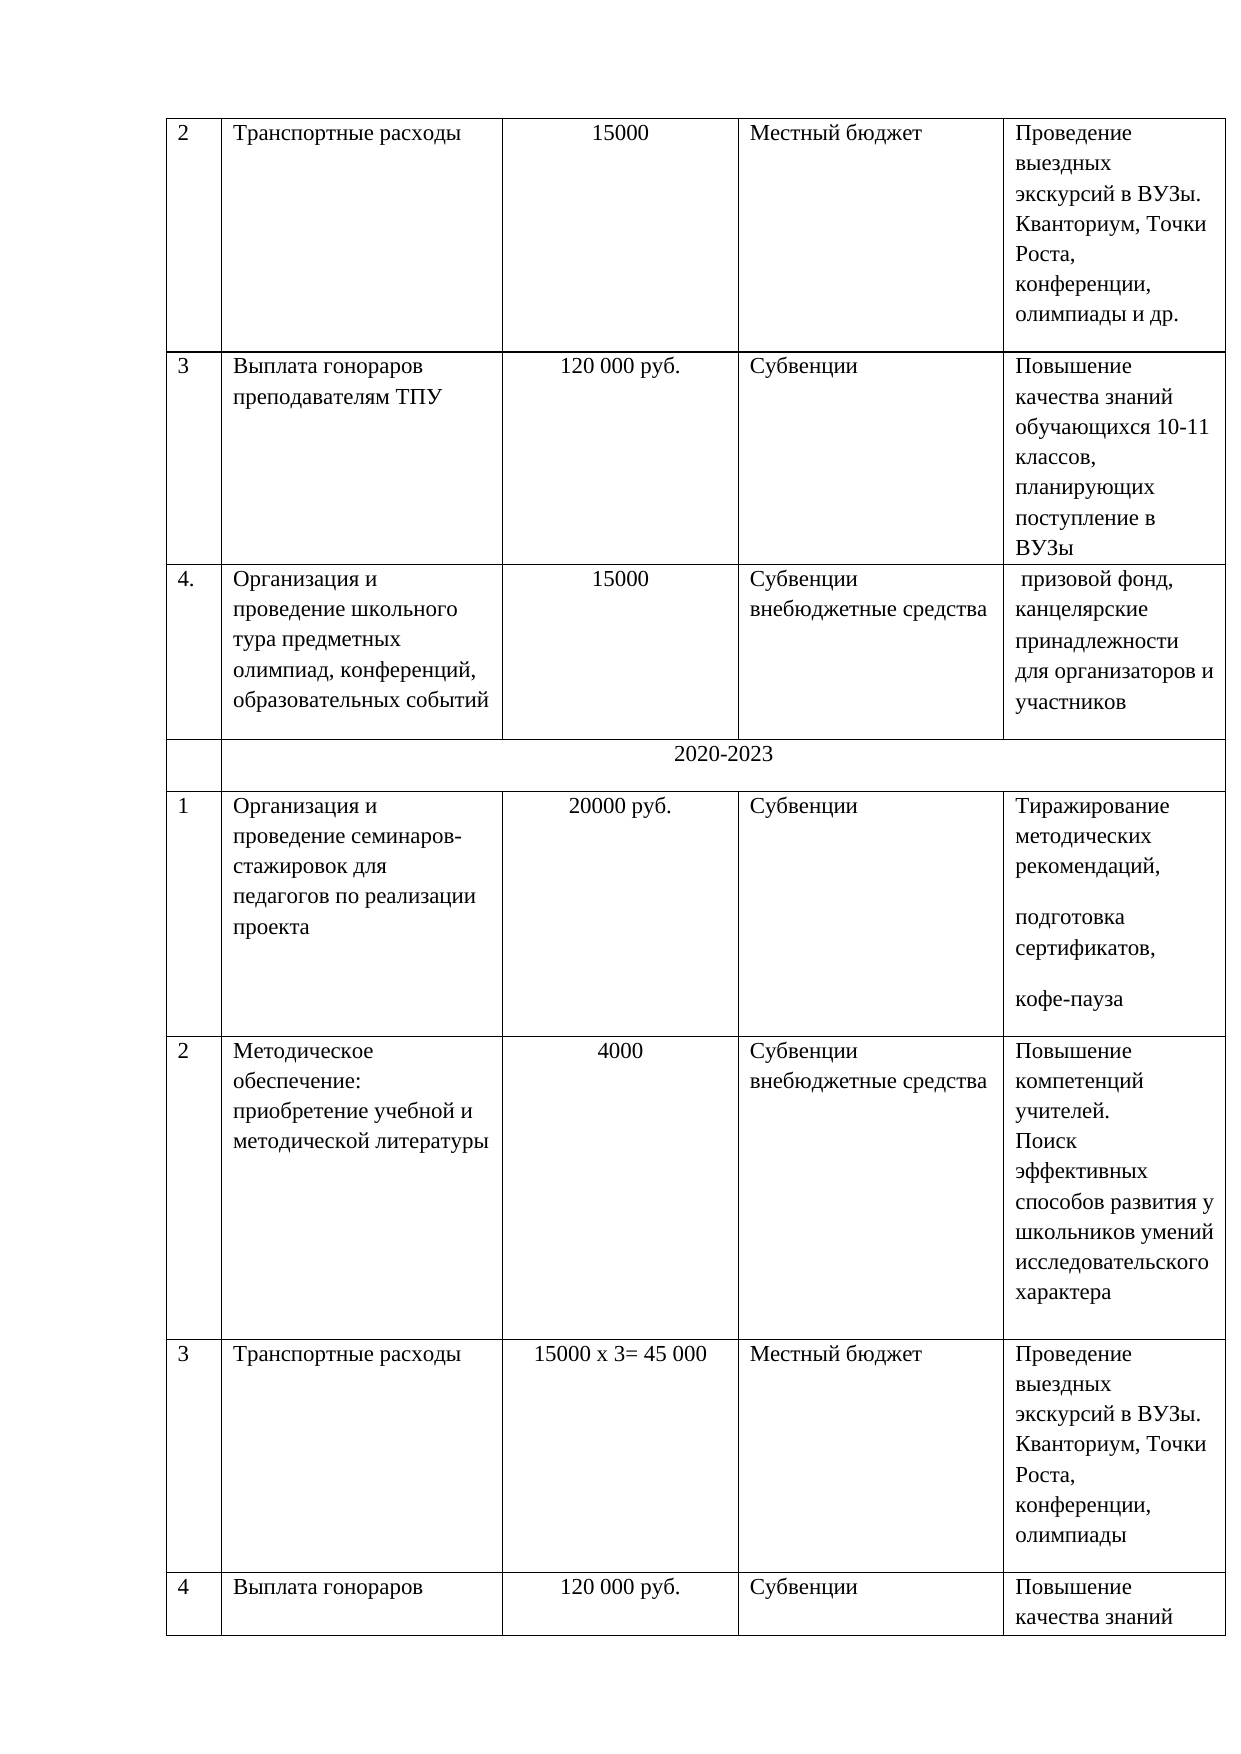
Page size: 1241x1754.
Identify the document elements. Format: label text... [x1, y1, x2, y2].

table_cell 4. [167, 565, 221, 739]
table_cell 15000 х 3= 45 000 [503, 1340, 738, 1572]
table_cell 120 000 руб. [503, 353, 738, 564]
table_cell 3 [167, 353, 221, 564]
table_cell Проведение выездных экскурсий в ВУЗы. Кванториум, Точки Роста, конференции, олимпиады и др. [1004, 119, 1225, 351]
table_cell 2 [167, 119, 221, 351]
table_cell Местный бюджет [739, 1340, 1003, 1572]
table_cell 2020-2023 [222, 740, 1225, 791]
table_cell Организация и проведение школьного тура предметных олимпиад, конференций, образовательных событий [222, 565, 502, 739]
table_cell Транспортные расходы [222, 119, 502, 351]
table_cell 4000 [503, 1037, 738, 1339]
table_cell 20000 руб. [503, 792, 738, 1036]
table_cell Тиражирование методических рекомендаций, подготовка сертификатов, кофе-пауза [1004, 792, 1225, 1036]
table_cell Методическое обеспечение: приобретение учебной и методической литературы [222, 1037, 502, 1339]
table_cell 15000 [503, 119, 738, 351]
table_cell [1004, 1573, 1225, 1635]
table_cell призовой фонд, канцелярские принадлежности для организаторов и участников [1004, 565, 1225, 739]
table_cell 4 [167, 1573, 221, 1635]
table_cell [222, 1573, 502, 1635]
table_cell [167, 740, 221, 791]
table_cell 1 [167, 792, 221, 1036]
table_cell 15000 [503, 565, 738, 739]
table_cell 3 [167, 1340, 221, 1572]
table_cell Повышение компетенций учителей. Поиск эффективных способов развития у школьников умений исследовательского характера [1004, 1037, 1225, 1339]
table_cell Повышение качества знаний обучающихся 10-11 классов, планирующих поступление в ВУЗы [1004, 353, 1225, 564]
table_cell Субвенции [739, 353, 1003, 564]
table_cell Транспортные расходы [222, 1340, 502, 1572]
table_cell Проведение выездных экскурсий в ВУЗы. Кванториум, Точки Роста, конференции, олимпиады [1004, 1340, 1225, 1572]
table_cell Субвенции внебюджетные средства [739, 1037, 1003, 1339]
table_cell Выплата гонораров преподавателям ТПУ [222, 353, 502, 564]
table_cell Субвенции [739, 792, 1003, 1036]
table_cell Местный бюджет [739, 119, 1003, 351]
table_cell Субвенции внебюджетные средства [739, 565, 1003, 739]
table_cell Субвенции [739, 1573, 1003, 1635]
table_cell 120 000 руб. [503, 1573, 738, 1635]
table_cell Организация и проведение семинаров-стажировок для педагогов по реализации проекта [222, 792, 502, 1036]
table_cell 2 [167, 1037, 221, 1339]
